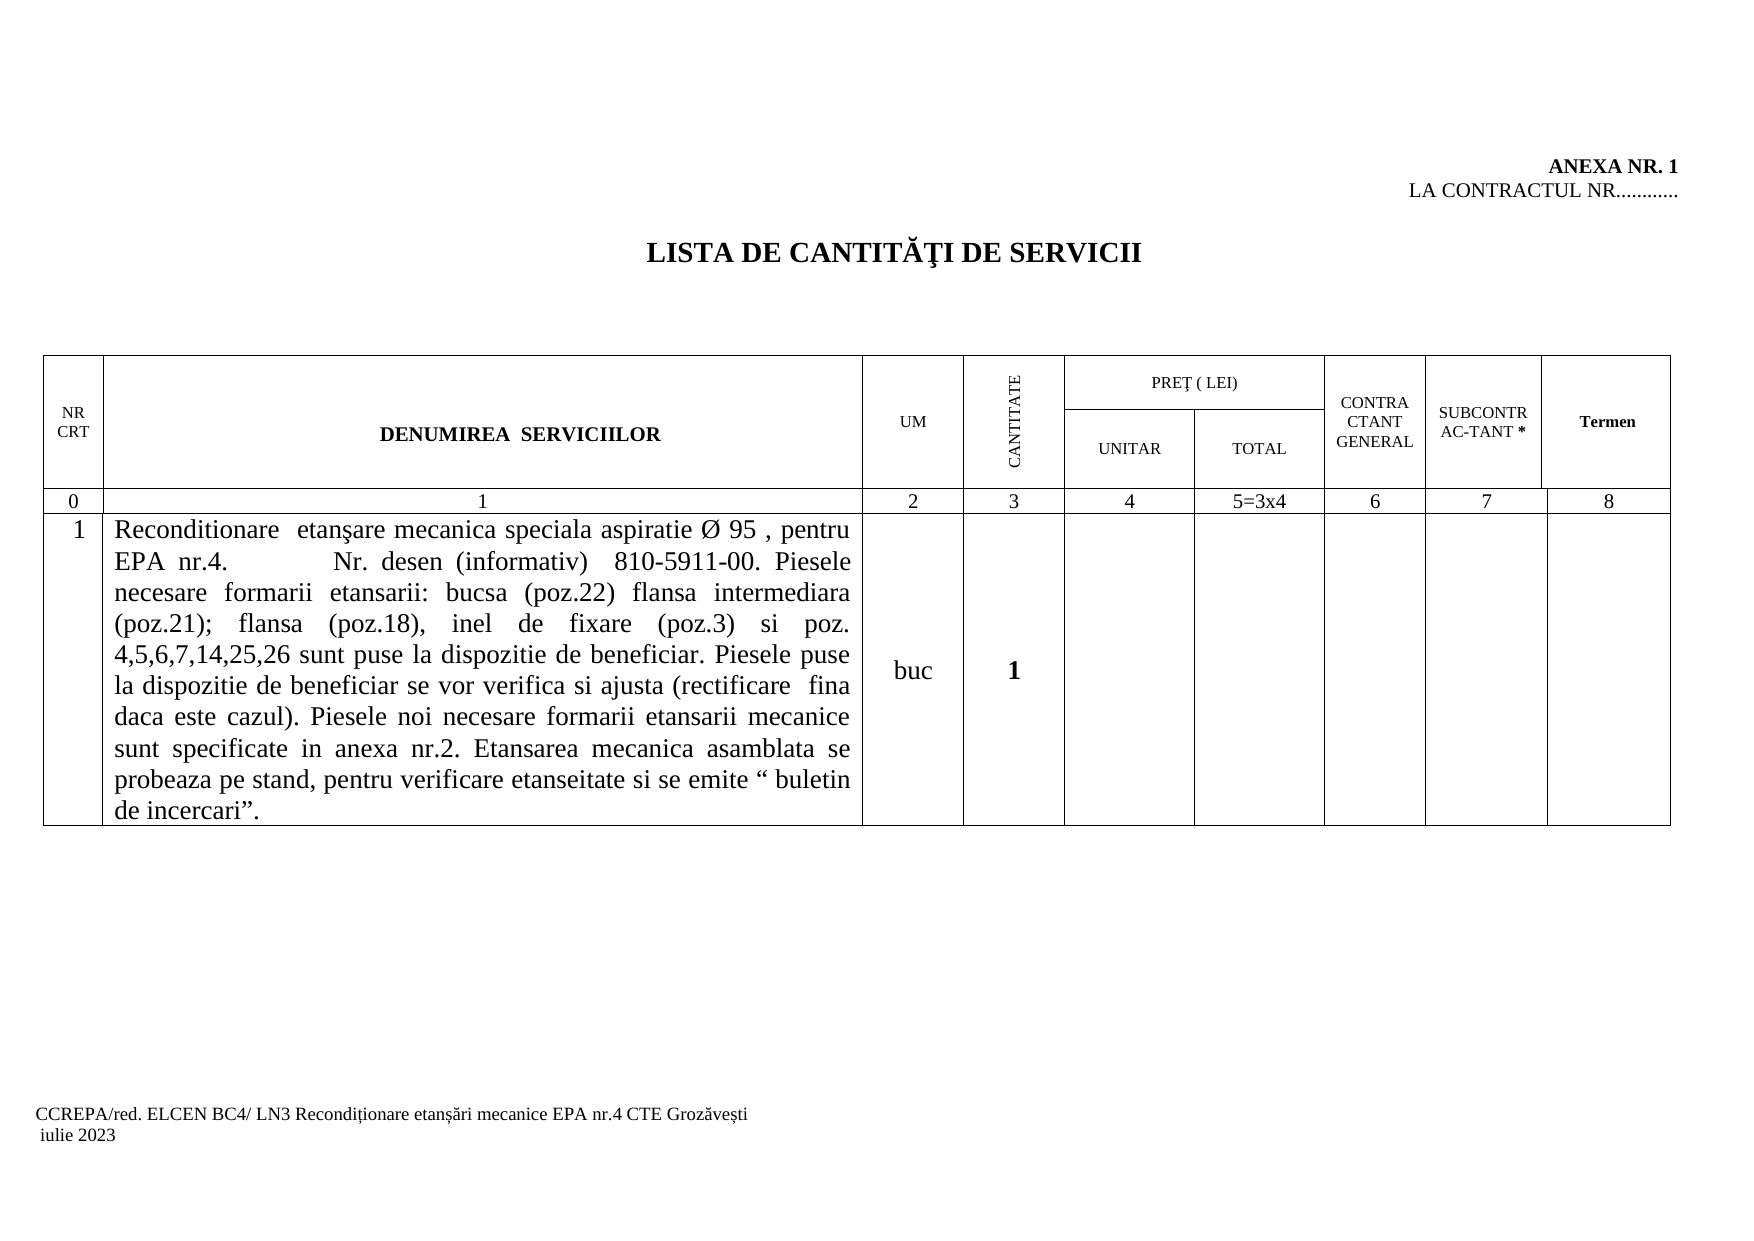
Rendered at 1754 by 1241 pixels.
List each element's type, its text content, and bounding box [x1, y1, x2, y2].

table_cell 3 [964, 489, 1064, 513]
table_cell 1 [964, 514, 1064, 825]
table_header Termen [1542, 356, 1670, 488]
table_cell 2 [863, 489, 963, 513]
text LA CONTRACTUL NR............ [35, 178, 1678, 202]
table_header UM [863, 356, 963, 488]
table_cell 7 [1426, 489, 1547, 513]
table_cell [1325, 514, 1425, 825]
table_cell [1548, 514, 1670, 825]
subtitle LISTA DE CANTITĂŢI DE SERVICII [35, 235, 1678, 269]
table_cell TOTAL [1195, 410, 1324, 488]
table_header NR CRT [44, 356, 103, 488]
table_header SUBCONTRAC-TANT * [1426, 356, 1541, 488]
table_header CONTRACTANT GENERAL [1325, 356, 1425, 488]
table_cell [1426, 514, 1547, 825]
table_cell [1195, 514, 1324, 825]
table_cell 1 [44, 514, 102, 825]
table_header DENUMIREA SERVICIILOR [104, 356, 862, 488]
table_header CANTITATE [964, 356, 1064, 488]
table_cell 5=3x4 [1195, 489, 1324, 513]
table_header PREŢ ( LEI) [1065, 356, 1324, 408]
table_cell 1 [104, 489, 862, 513]
table_cell 6 [1325, 489, 1425, 513]
table_cell 0 [44, 489, 103, 513]
table_cell UNITAR [1065, 410, 1194, 488]
table_cell 8 [1548, 489, 1670, 513]
table_cell Reconditionare etanşare mecanica speciala aspiratie Ø 95 , pentru EPA nr.4. Nr. desen (informativ) 810-5911-00. Piesele necesare formarii etansarii: bucsa (poz.22) flansa intermediara (poz.21); flansa (poz.18), inel de fixare (poz.3) si poz. 4,5,6,7,14,25,26 sunt puse la dispozitie de beneficiar. Piesele puse la dispozitie de beneficiar se vor verifica si ajusta (rectificare fina daca este cazul). Piesele noi necesare formarii etansarii mecanice sunt specificate in anexa nr.2. Etansarea mecanica asamblata se probeaza pe stand, pentru verificare etanseitate si se emite “ buletin de incercari”. [103, 514, 862, 825]
text ANEXA NR. 1 [35, 153, 1678, 178]
table_cell 4 [1065, 489, 1194, 513]
table_cell buc [863, 514, 963, 825]
table_cell [1065, 514, 1194, 825]
